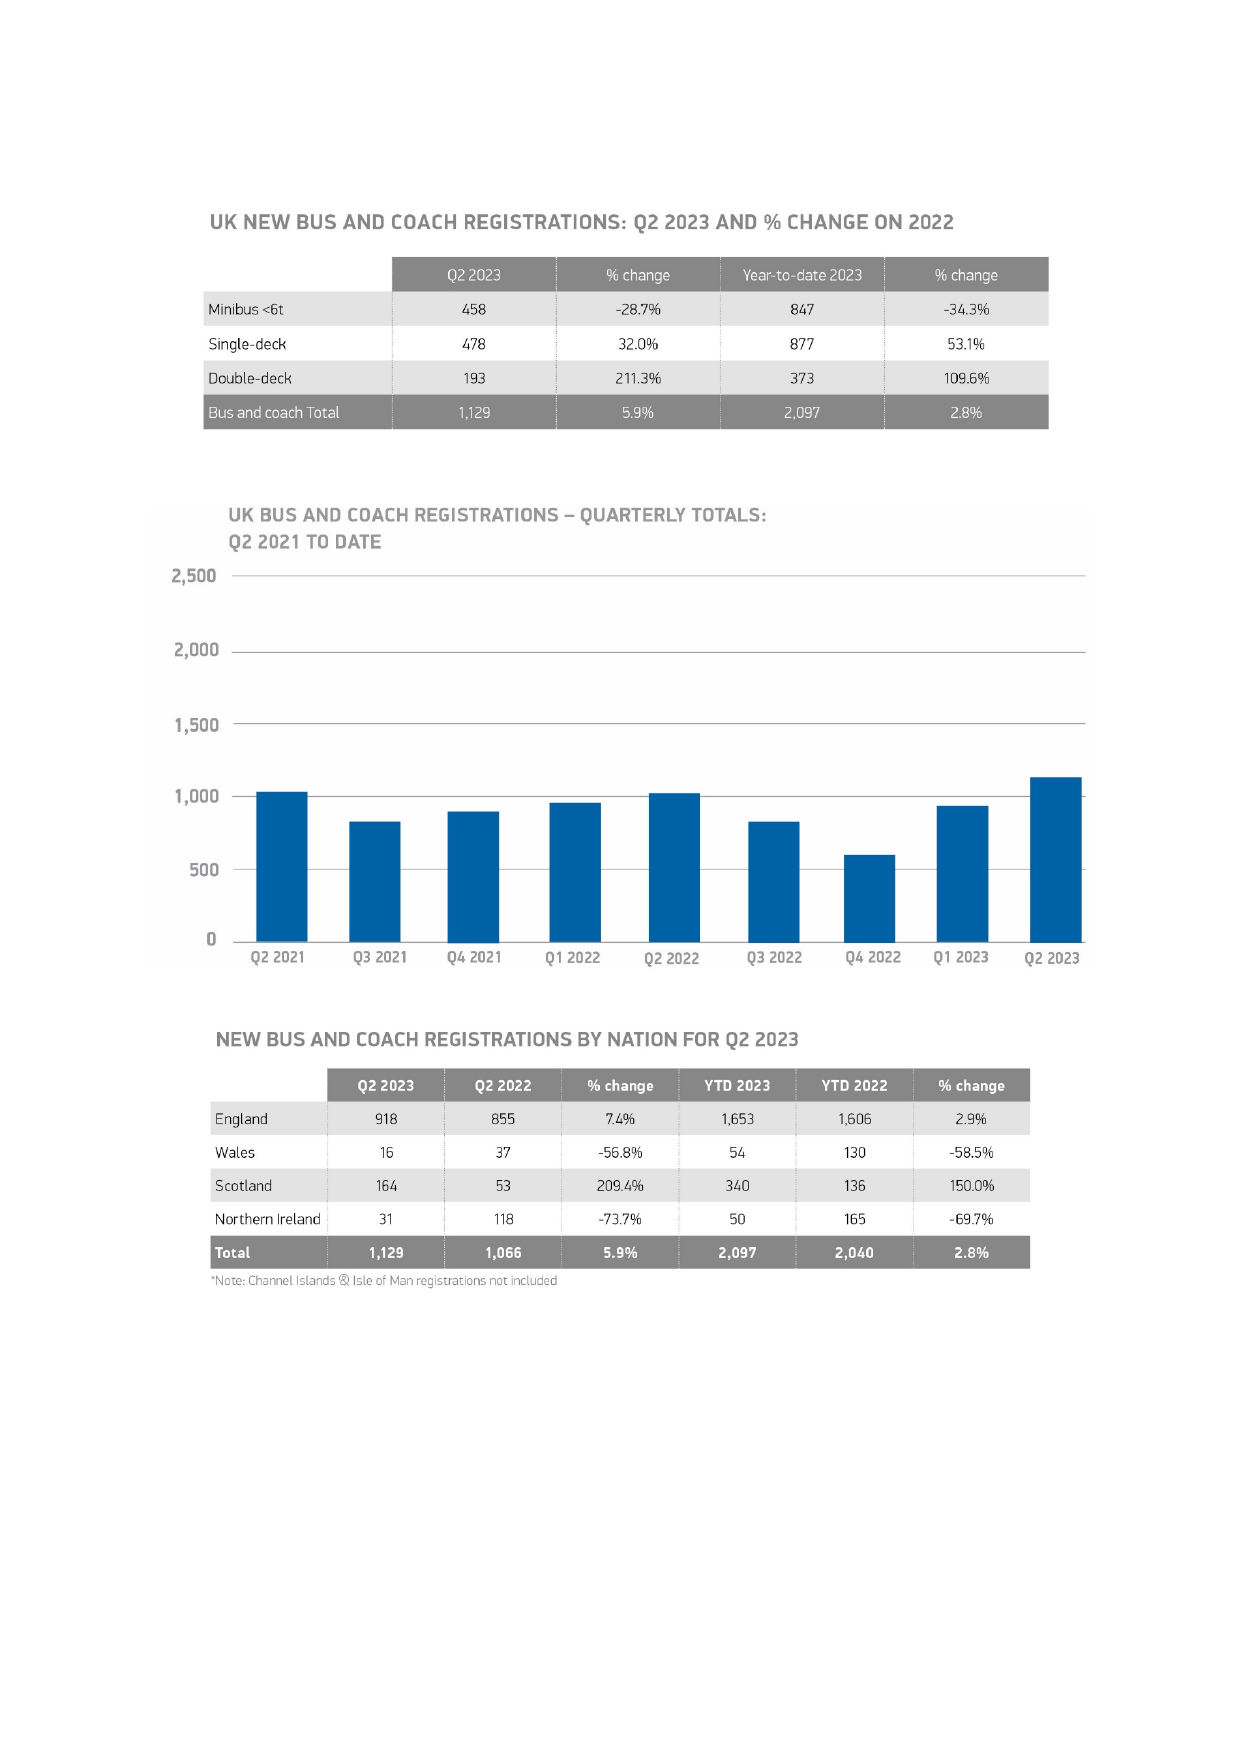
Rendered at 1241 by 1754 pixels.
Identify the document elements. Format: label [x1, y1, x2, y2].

picture [150, 505, 1091, 969]
picture [150, 150, 1091, 481]
picture [150, 992, 1091, 1299]
